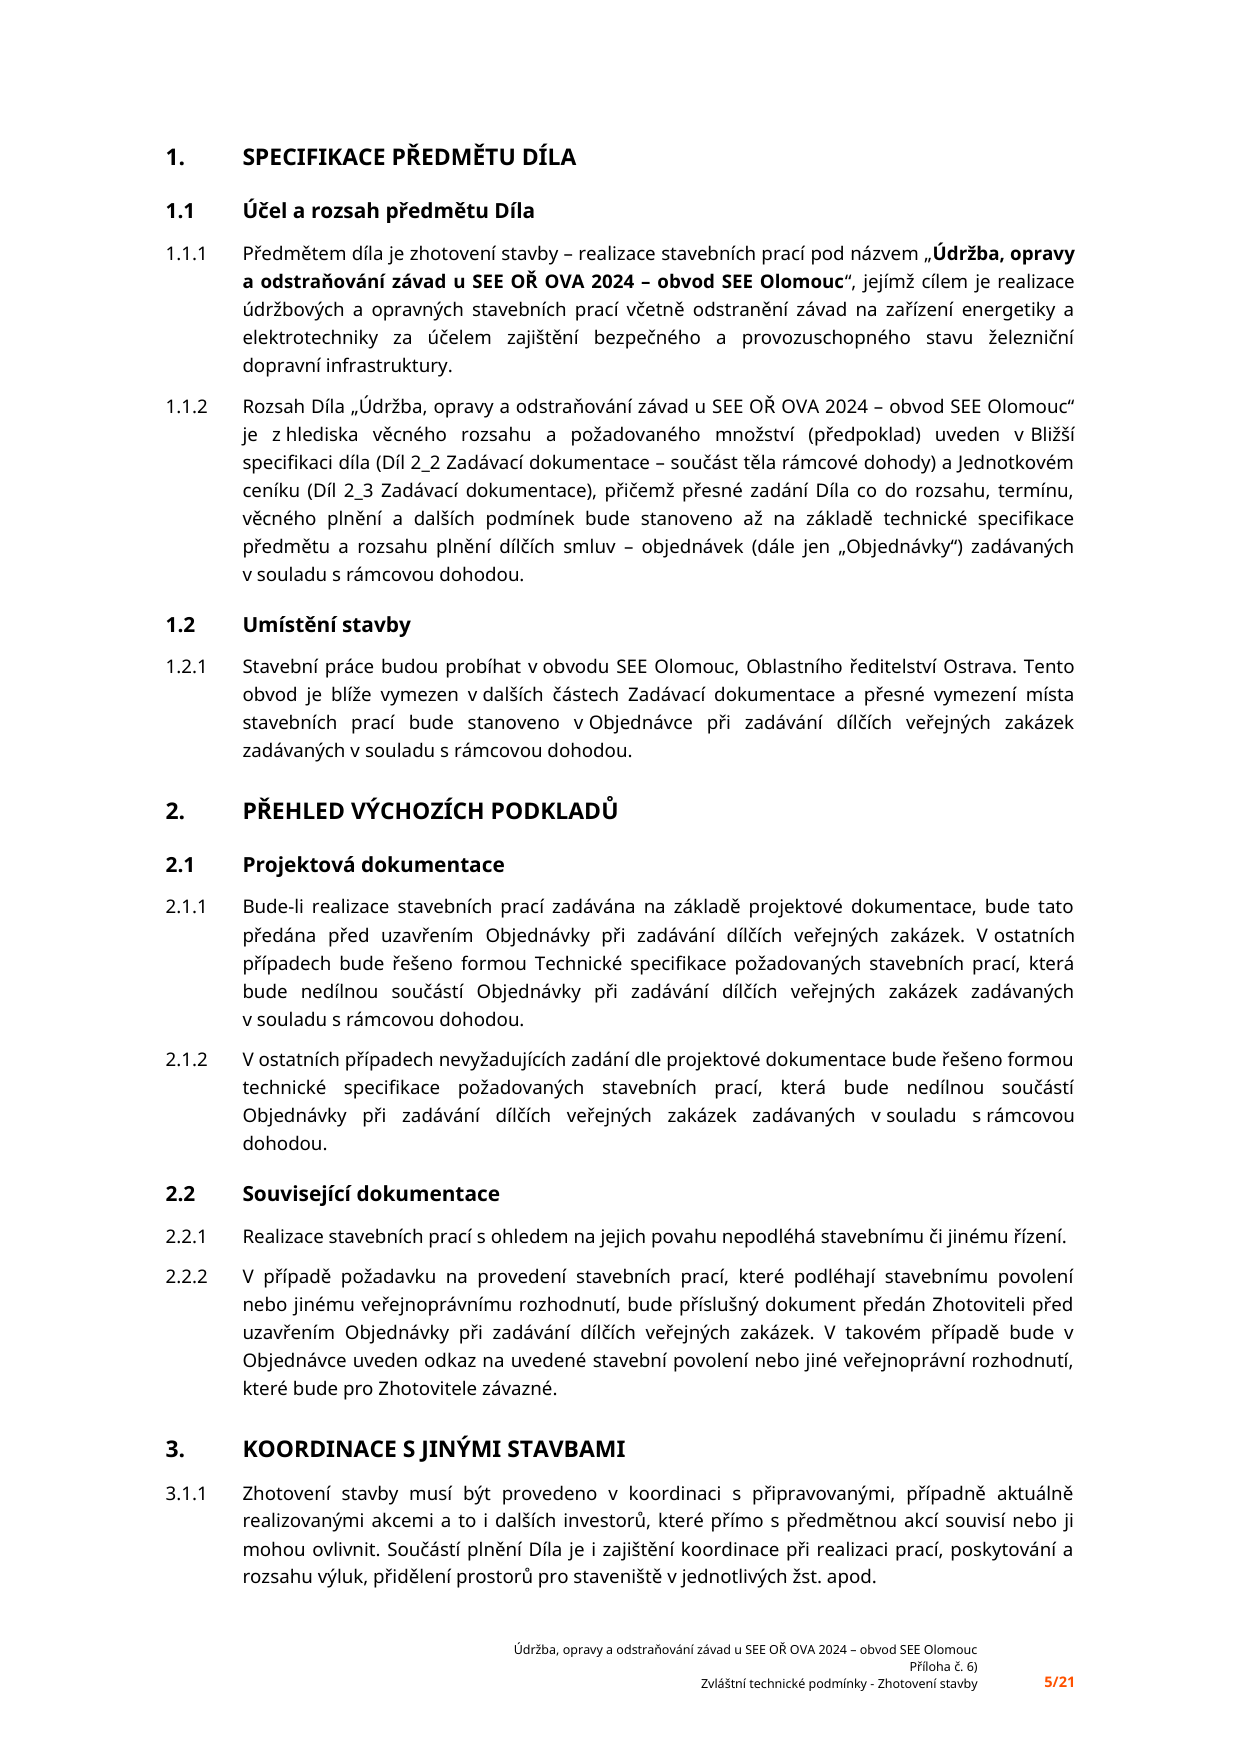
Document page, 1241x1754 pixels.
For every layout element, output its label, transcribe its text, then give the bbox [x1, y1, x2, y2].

text SPECIFIKACE PŘEDMĚTU DÍLA [165, 141, 1075, 173]
text Projektová dokumentace [165, 850, 1075, 878]
text Předmětem díla je zhotovení stavby – realizace stavebních prací pod názvem „Údržba, opravy a odstraňování závad u SEE OŘ OVA 2024 – obvod SEE Olomouc“, jejímž cílem je realizace údržbových a opravných stavebních prací včetně odstranění závad na zařízení energetiky a elektrotechniky za účelem zajištění bezpečného a provozuschopného stavu železniční dopravní infrastruktury. [165, 240, 1075, 378]
text Realizace stavebních prací s ohledem na jejich povahu nepodléhá stavebnímu či jinému řízení. [165, 1223, 1075, 1249]
text Účel a rozsah předmětu Díla [165, 197, 1075, 225]
text Rozsah Díla „Údržba, opravy a odstraňování závad u SEE OŘ OVA 2024 – obvod SEE Olomouc“ je z hlediska věcného rozsahu a požadovaného množství (předpoklad) uveden v Bližší specifikaci díla (Díl 2_2 Zadávací dokumentace – součást těla rámcové dohody) a Jednotkovém ceníku (Díl 2_3 Zadávací dokumentace), přičemž přesné zadání Díla co do rozsahu, termínu, věcného plnění a dalších podmínek bude stanoveno až na základě technické specifikace předmětu a rozsahu plnění dílčích smluv – objednávek (dále jen „Objednávky“) zadávaných v souladu s rámcovou dohodou. [165, 393, 1075, 587]
text Bude-li realizace stavebních prací zadávána na základě projektové dokumentace, bude tato předána před uzavřením Objednávky při zadávání dílčích veřejných zakázek. V ostatních případech bude řešeno formou Technické specifikace požadovaných stavebních prací, která bude nedílnou součástí Objednávky při zadávání dílčích veřejných zakázek zadávaných v souladu s rámcovou dohodou. [165, 894, 1075, 1031]
text Zhotovení stavby musí být provedeno v koordinaci s připravovanými, případně aktuálně realizovanými akcemi a to i dalších investorů, které přímo s předmětnou akcí souvisí nebo ji mohou ovlivnit. Součástí plnění Díla je i zajištění koordinace při realizaci prací, poskytování a rozsahu výluk, přidělení prostorů pro staveniště v jednotlivých žst. apod. [165, 1480, 1075, 1589]
text Stavební práce budou probíhat v obvodu SEE Olomouc, Oblastního ředitelství Ostrava. Tento obvod je blíže vymezen v dalších částech Zadávací dokumentace a přesné vymezení místa stavebních prací bude stanoveno v Objednávce při zadávání dílčích veřejných zakázek zadávaných v souladu s rámcovou dohodou. [165, 654, 1075, 763]
text PŘEHLED VÝCHOZÍCH PODKLADŮ [165, 795, 1075, 826]
text V případě požadavku na provedení stavebních prací, které podléhají stavebnímu povolení nebo jinému veřejnoprávnímu rozhodnutí, bude příslušný dokument předán Zhotoviteli před uzavřením Objednávky při zadávání dílčích veřejných zakázek. V takovém případě bude v Objednávce uveden odkaz na uvedené stavební povolení nebo jiné veřejnoprávní rozhodnutí, které bude pro Zhotovitele závazné. [165, 1264, 1075, 1401]
text V ostatních případech nevyžadujících zadání dle projektové dokumentace bude řešeno formou technické specifikace požadovaných stavebních prací, která bude nedílnou součástí Objednávky při zadávání dílčích veřejných zakázek zadávaných v souladu s rámcovou dohodou. [165, 1046, 1075, 1156]
text Související dokumentace [165, 1179, 1075, 1208]
text Umístění stavby [165, 610, 1075, 638]
text KOORDINACE S JINÝMI STAVBAMI [165, 1433, 1075, 1464]
